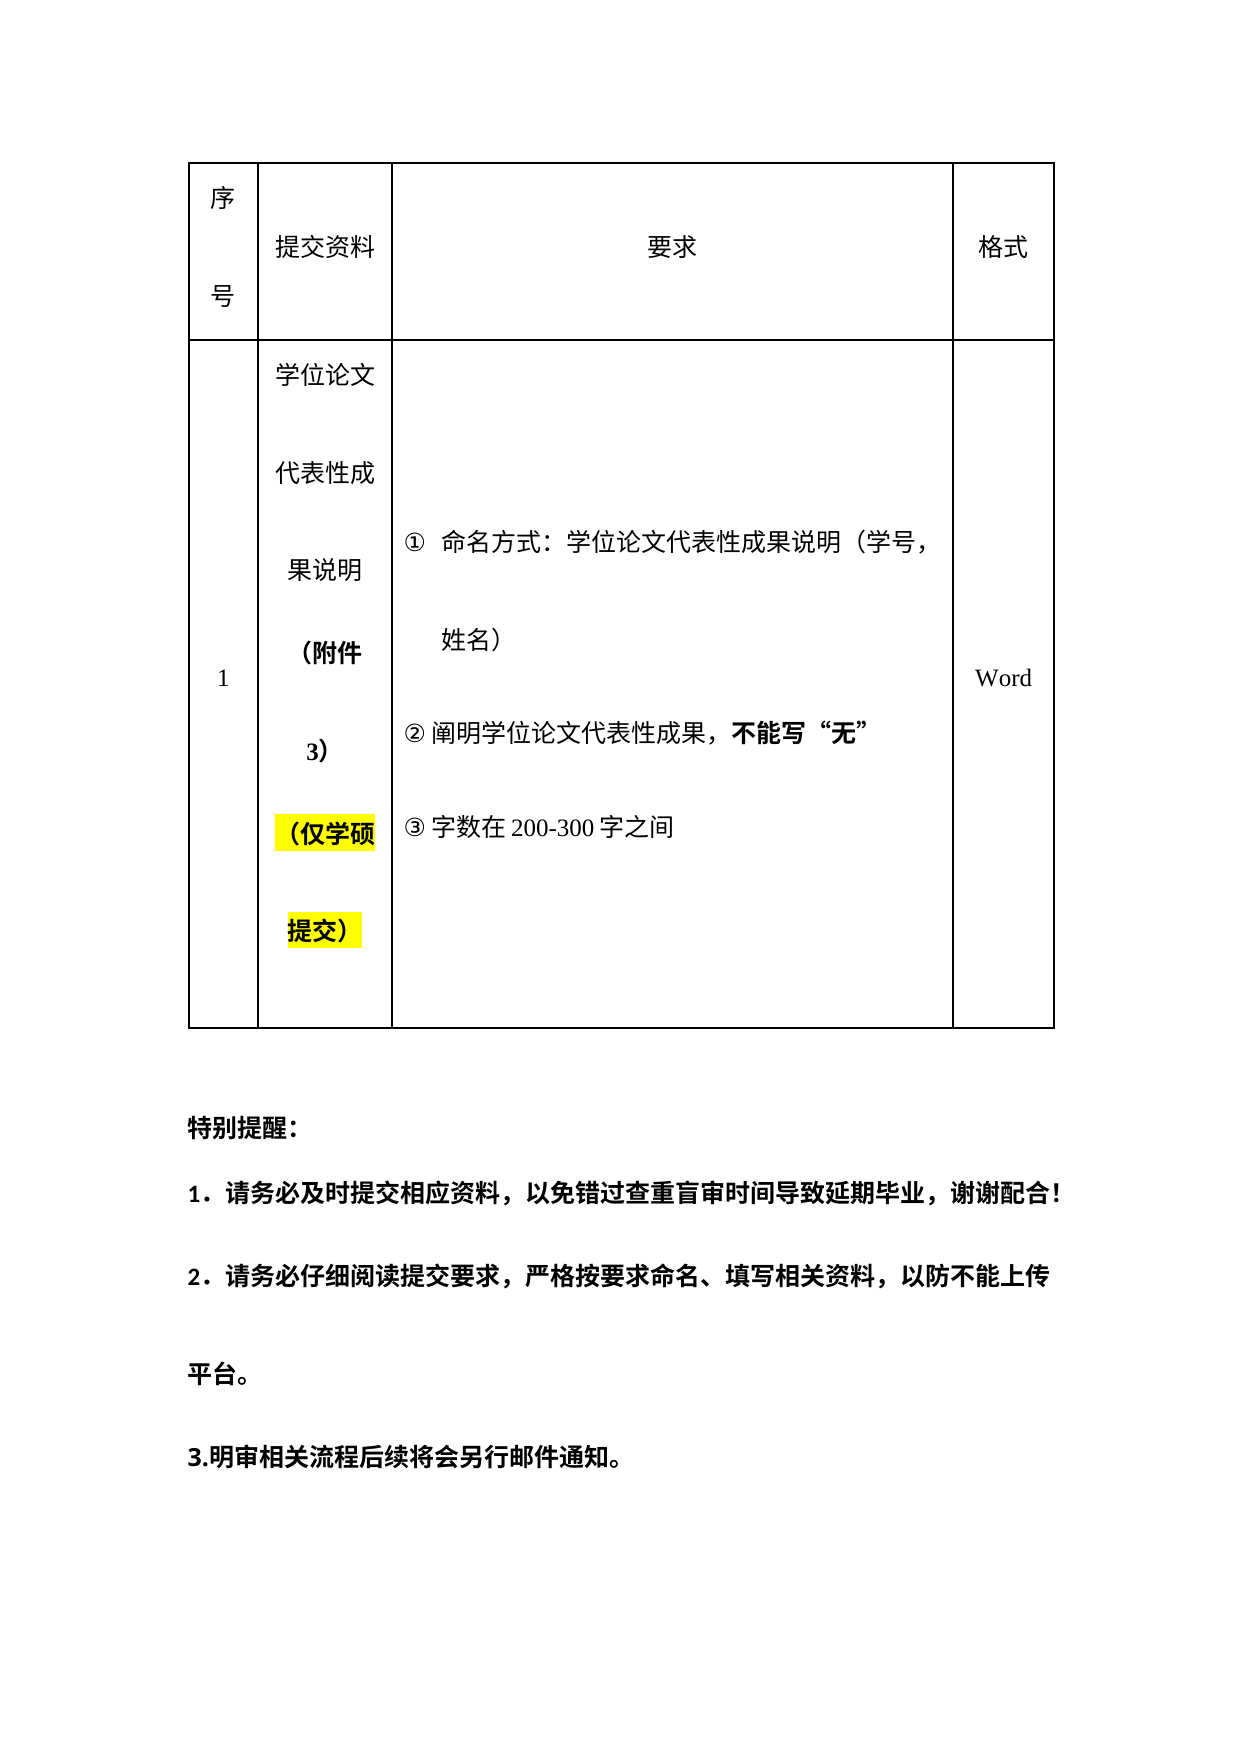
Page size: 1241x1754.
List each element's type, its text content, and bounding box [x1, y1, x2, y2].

text 3.明审相关流程后续将会另行邮件通知。 [187, 1423, 1053, 1488]
table_header 序号 [190, 164, 257, 339]
table_cell 学位论文代表性成果说明 （附件3） （仅学硕提交） [259, 341, 391, 1027]
text 2．请务必仔细阅读提交要求，严格按要求命名、填写相关资料，以防不能上传平台。 [187, 1242, 1053, 1405]
table_header 格式 [954, 164, 1053, 339]
table_cell 命名方式：学位论文代表性成果说明（学号，姓名） ②阐明学位论文代表性成果，不能写“无” ③字数在200-300字之间 [393, 341, 952, 1027]
table_header 要求 [393, 164, 952, 339]
text 1．请务必及时提交相应资料，以免错过查重盲审时间导致延期毕业，谢谢配合！ [187, 1159, 1053, 1224]
text 特别提醒： [187, 1094, 1053, 1159]
table_header 提交资料 [259, 164, 391, 339]
table_cell Word [954, 341, 1053, 1027]
table_cell 1 [190, 341, 257, 1027]
